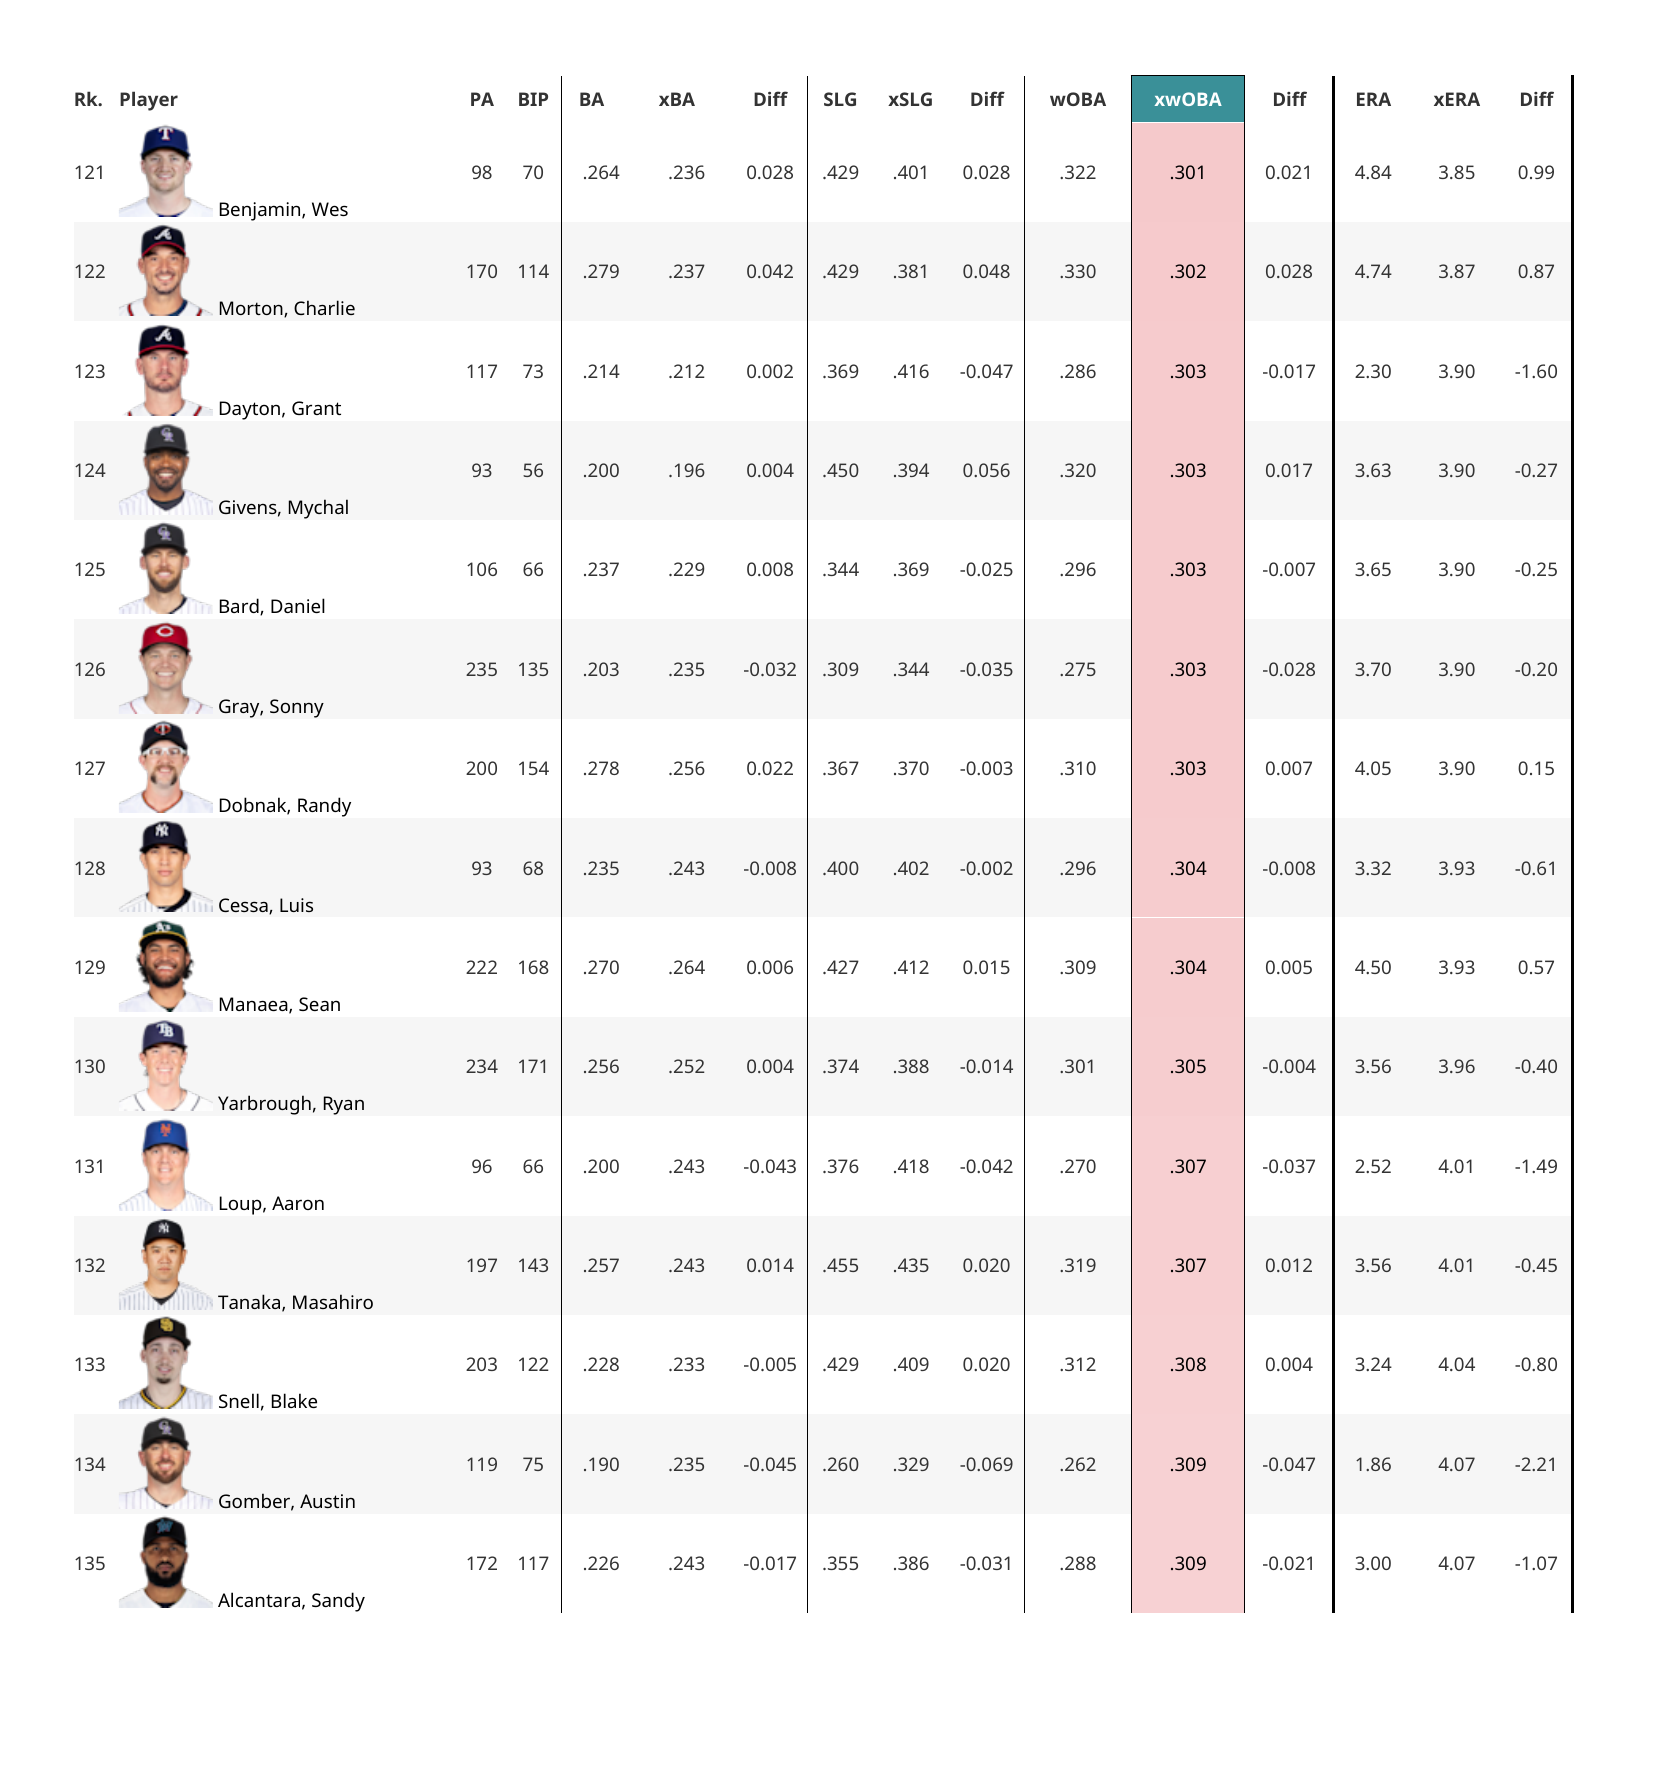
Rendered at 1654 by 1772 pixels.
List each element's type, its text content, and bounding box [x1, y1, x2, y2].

table_cell 121 [74, 123, 119, 222]
table_cell .196 [641, 421, 732, 520]
table_cell -0.047 [949, 321, 1024, 421]
table_header Diff [1245, 75, 1333, 122]
table_cell 0.007 [1245, 719, 1332, 818]
table_cell .229 [641, 520, 732, 619]
table_cell 135 [505, 619, 561, 719]
table_header Diff [732, 75, 808, 122]
picture [118, 818, 213, 912]
table_cell .369 [808, 321, 873, 421]
table_cell .235 [641, 1414, 732, 1514]
table_cell -0.017 [732, 1514, 807, 1613]
picture [118, 520, 213, 614]
table_cell -1.49 [1500, 1116, 1571, 1216]
table_cell .369 [873, 520, 949, 619]
table_cell 126 [74, 619, 119, 719]
table_header xwOBA [1132, 76, 1244, 122]
table_cell .427 [808, 918, 873, 1017]
table_cell 133 [74, 1315, 119, 1414]
table_cell 4.01 [1413, 1116, 1500, 1216]
picture [118, 1315, 213, 1409]
table_cell .312 [1025, 1315, 1131, 1414]
table_cell 129 [74, 918, 119, 1017]
table_cell 0.017 [1245, 421, 1332, 520]
table_cell .402 [873, 818, 949, 917]
table_cell .355 [808, 1514, 873, 1613]
table_cell 135 [74, 1514, 119, 1613]
table_cell .235 [641, 619, 732, 719]
table_cell 235 [458, 619, 505, 719]
table_cell 3.87 [1413, 222, 1500, 321]
table_cell .386 [873, 1514, 949, 1613]
table_cell 0.002 [732, 321, 807, 421]
table_cell 4.01 [1413, 1216, 1500, 1315]
table_cell 117 [458, 321, 505, 421]
table_cell .429 [808, 222, 873, 321]
table_cell .303 [1132, 321, 1244, 421]
table_cell 3.93 [1413, 818, 1500, 917]
table_cell 0.87 [1500, 222, 1571, 321]
table_cell .344 [808, 520, 873, 619]
table_cell .370 [873, 719, 949, 818]
table_cell 0.014 [732, 1216, 807, 1315]
table_cell Gray, Sonny [119, 619, 458, 719]
table_cell .212 [641, 321, 732, 421]
table_cell .257 [562, 1216, 641, 1315]
table_cell .416 [873, 321, 949, 421]
table_cell .409 [873, 1315, 949, 1414]
table_cell .329 [873, 1414, 949, 1514]
table_cell 3.24 [1335, 1315, 1413, 1414]
table_cell .301 [1025, 1017, 1131, 1116]
table_cell -1.60 [1500, 321, 1571, 421]
table_cell .309 [808, 619, 873, 719]
table_cell .303 [1132, 719, 1244, 818]
table_cell .401 [873, 123, 949, 222]
table_cell 3.90 [1413, 520, 1500, 619]
table_cell 0.004 [732, 1017, 807, 1116]
table_cell 4.07 [1413, 1514, 1500, 1613]
table_cell .260 [808, 1414, 873, 1514]
table_cell 119 [458, 1414, 505, 1514]
table_cell -0.047 [1245, 1414, 1332, 1514]
table_cell -0.017 [1245, 321, 1332, 421]
table_cell -0.61 [1500, 818, 1571, 917]
table_cell .264 [562, 123, 641, 222]
table_cell -0.003 [949, 719, 1024, 818]
table_cell .412 [873, 918, 949, 1017]
table_cell 4.05 [1335, 719, 1413, 818]
table_cell .264 [641, 918, 732, 1017]
table_cell 4.74 [1335, 222, 1413, 321]
table_cell -0.021 [1245, 1514, 1332, 1613]
table_cell -0.032 [732, 619, 807, 719]
table_cell .279 [562, 222, 641, 321]
table_cell 124 [74, 421, 119, 520]
table_cell -0.069 [949, 1414, 1024, 1514]
picture [118, 1513, 213, 1608]
table_cell -0.035 [949, 619, 1024, 719]
picture [118, 917, 213, 1012]
table_cell .304 [1132, 818, 1244, 917]
table_cell 0.020 [949, 1216, 1024, 1315]
table_cell .270 [1025, 1116, 1131, 1216]
table_cell .307 [1132, 1116, 1244, 1216]
table_cell .330 [1025, 222, 1131, 321]
table_cell .237 [641, 222, 732, 321]
table_cell .374 [808, 1017, 873, 1116]
table_cell .308 [1132, 1315, 1244, 1414]
table_cell 3.96 [1413, 1017, 1500, 1116]
table_cell .455 [808, 1216, 873, 1315]
picture [118, 420, 213, 515]
table_header BA [561, 75, 641, 122]
table_cell .203 [562, 619, 641, 719]
table_cell 4.07 [1413, 1414, 1500, 1514]
table_cell Bard, Daniel [119, 520, 458, 619]
table_cell .278 [562, 719, 641, 818]
picture [118, 321, 213, 416]
table_cell Snell, Blake [119, 1315, 458, 1414]
table_cell .307 [1132, 1216, 1244, 1315]
table_cell .275 [1025, 619, 1131, 719]
table_cell 0.012 [1245, 1216, 1332, 1315]
table_cell 66 [505, 1116, 561, 1216]
table_cell 123 [74, 321, 119, 421]
table_cell 172 [458, 1514, 505, 1613]
table_cell .200 [562, 421, 641, 520]
table_cell -0.20 [1500, 619, 1571, 719]
table_cell 0.021 [1245, 123, 1332, 222]
table_cell Dobnak, Randy [119, 719, 458, 818]
table_cell 203 [458, 1315, 505, 1414]
table_cell Yarbrough, Ryan [119, 1017, 458, 1116]
table_cell Gomber, Austin [119, 1414, 458, 1514]
table_cell .344 [873, 619, 949, 719]
table_cell .320 [1025, 421, 1131, 520]
table_cell .429 [808, 1315, 873, 1414]
table_cell .450 [808, 421, 873, 520]
picture [118, 1116, 213, 1211]
table_header Diff [949, 75, 1024, 122]
table_cell -0.008 [1245, 818, 1332, 917]
table_cell 0.022 [732, 719, 807, 818]
table_cell 3.65 [1335, 520, 1413, 619]
table_cell .228 [562, 1315, 641, 1414]
table_cell .296 [1025, 520, 1131, 619]
table_cell .319 [1025, 1216, 1131, 1315]
table_cell 4.04 [1413, 1315, 1500, 1414]
table_cell .190 [562, 1414, 641, 1514]
table_cell .235 [562, 818, 641, 917]
table_cell 73 [505, 321, 561, 421]
table_cell 200 [458, 719, 505, 818]
table_cell .303 [1132, 619, 1244, 719]
table_header xSLG [873, 75, 949, 122]
table_cell 3.93 [1413, 918, 1500, 1017]
table_cell -2.21 [1500, 1414, 1571, 1514]
table_cell 132 [74, 1216, 119, 1315]
table_cell 3.70 [1335, 619, 1413, 719]
table_cell 75 [505, 1414, 561, 1514]
table_cell 3.90 [1413, 321, 1500, 421]
table_cell 1.86 [1335, 1414, 1413, 1514]
table_header PA [458, 75, 505, 122]
table_cell -0.031 [949, 1514, 1024, 1613]
table_cell .309 [1025, 918, 1131, 1017]
table_cell 130 [74, 1017, 119, 1116]
table_cell .243 [641, 1116, 732, 1216]
table_cell 3.56 [1335, 1017, 1413, 1116]
table_cell 234 [458, 1017, 505, 1116]
table_cell 3.32 [1335, 818, 1413, 917]
table_cell 197 [458, 1216, 505, 1315]
table_cell 2.52 [1335, 1116, 1413, 1216]
table_cell 0.028 [732, 123, 807, 222]
table_cell Alcantara, Sandy [119, 1514, 458, 1613]
table_cell 98 [458, 123, 505, 222]
table_cell .418 [873, 1116, 949, 1216]
table_cell 0.028 [1245, 222, 1332, 321]
table_cell .233 [641, 1315, 732, 1414]
table_cell -0.045 [732, 1414, 807, 1514]
table_cell 3.90 [1413, 619, 1500, 719]
table_cell -0.007 [1245, 520, 1332, 619]
table_cell 106 [458, 520, 505, 619]
table_cell .303 [1132, 421, 1244, 520]
table_cell .243 [641, 1514, 732, 1613]
table_cell 154 [505, 719, 561, 818]
table_cell 0.048 [949, 222, 1024, 321]
table_cell .286 [1025, 321, 1131, 421]
table_cell 128 [74, 818, 119, 917]
table_cell .288 [1025, 1514, 1131, 1613]
table_cell .256 [562, 1017, 641, 1116]
table_cell .237 [562, 520, 641, 619]
table_cell -0.043 [732, 1116, 807, 1216]
table_cell 3.56 [1335, 1216, 1413, 1315]
table_cell 170 [458, 222, 505, 321]
table_cell .296 [1025, 818, 1131, 917]
table_cell Givens, Mychal [119, 421, 458, 520]
table_cell 114 [505, 222, 561, 321]
table_cell 0.020 [949, 1315, 1024, 1414]
table_cell .243 [641, 1216, 732, 1315]
table_cell 134 [74, 1414, 119, 1514]
table_header ERA [1333, 75, 1413, 122]
table_cell 0.042 [732, 222, 807, 321]
table_cell Loup, Aaron [119, 1116, 458, 1216]
table_cell .256 [641, 719, 732, 818]
table_cell 66 [505, 520, 561, 619]
table_cell 4.50 [1335, 918, 1413, 1017]
table_cell .236 [641, 123, 732, 222]
picture [118, 221, 213, 316]
table_cell .322 [1025, 123, 1131, 222]
table_cell 0.056 [949, 421, 1024, 520]
table_cell Manaea, Sean [119, 918, 458, 1017]
table_cell .243 [641, 818, 732, 917]
table_cell .367 [808, 719, 873, 818]
table_cell -0.042 [949, 1116, 1024, 1216]
table_cell -0.45 [1500, 1216, 1571, 1315]
table_cell -0.002 [949, 818, 1024, 917]
picture [118, 1016, 213, 1111]
table_cell 0.15 [1500, 719, 1571, 818]
table_cell 131 [74, 1116, 119, 1216]
table_cell -0.004 [1245, 1017, 1332, 1116]
picture [118, 1215, 213, 1310]
table_cell 0.006 [732, 918, 807, 1017]
table_cell -0.037 [1245, 1116, 1332, 1216]
table_cell 56 [505, 421, 561, 520]
table_header xERA [1413, 75, 1500, 122]
table_cell -0.014 [949, 1017, 1024, 1116]
table_cell .305 [1132, 1017, 1244, 1116]
table_cell -0.25 [1500, 520, 1571, 619]
table_cell 93 [458, 421, 505, 520]
table_header wOBA [1024, 75, 1131, 122]
table_cell .435 [873, 1216, 949, 1315]
table_cell 0.005 [1245, 918, 1332, 1017]
table_cell 2.30 [1335, 321, 1413, 421]
table_cell 0.028 [949, 123, 1024, 222]
picture [118, 1414, 213, 1509]
table_cell .301 [1132, 123, 1244, 222]
table_header Rk. [74, 75, 119, 122]
table_header BIP [505, 75, 561, 122]
table_cell Morton, Charlie [119, 222, 458, 321]
table_cell .400 [808, 818, 873, 917]
table_cell 0.57 [1500, 918, 1571, 1017]
table_cell .429 [808, 123, 873, 222]
table_cell 171 [505, 1017, 561, 1116]
table_cell 93 [458, 818, 505, 917]
table_cell 0.004 [732, 421, 807, 520]
table_cell 4.84 [1335, 123, 1413, 222]
table_header SLG [808, 75, 873, 122]
table_cell .394 [873, 421, 949, 520]
table_cell 0.015 [949, 918, 1024, 1017]
table_cell -0.40 [1500, 1017, 1571, 1116]
table_cell 3.90 [1413, 421, 1500, 520]
table_cell -0.025 [949, 520, 1024, 619]
table_cell .376 [808, 1116, 873, 1216]
table_cell -1.07 [1500, 1514, 1571, 1613]
table_cell .262 [1025, 1414, 1131, 1514]
picture [118, 718, 213, 813]
table_cell .304 [1132, 918, 1244, 1017]
table_cell .226 [562, 1514, 641, 1613]
table_cell 117 [505, 1514, 561, 1613]
table_cell 0.004 [1245, 1315, 1332, 1414]
table_cell Dayton, Grant [119, 321, 458, 421]
table_cell 127 [74, 719, 119, 818]
table_cell 3.90 [1413, 719, 1500, 818]
table_cell -0.008 [732, 818, 807, 917]
table_cell .252 [641, 1017, 732, 1116]
table_cell -0.80 [1500, 1315, 1571, 1414]
table_header Player [119, 75, 458, 122]
table_header Diff [1500, 75, 1571, 122]
table_cell .214 [562, 321, 641, 421]
table_cell -0.005 [732, 1315, 807, 1414]
table_cell 96 [458, 1116, 505, 1216]
table_cell 70 [505, 123, 561, 222]
table_header xBA [641, 75, 732, 122]
table_cell 143 [505, 1216, 561, 1315]
picture [118, 122, 213, 217]
table_cell .310 [1025, 719, 1131, 818]
table_cell .309 [1132, 1414, 1244, 1514]
table_cell Cessa, Luis [119, 818, 458, 917]
table_cell .302 [1132, 222, 1244, 321]
table_cell .381 [873, 222, 949, 321]
table_cell 168 [505, 918, 561, 1017]
table_cell 3.85 [1413, 123, 1500, 222]
table_cell 122 [505, 1315, 561, 1414]
table_cell .303 [1132, 520, 1244, 619]
table_cell Tanaka, Masahiro [119, 1216, 458, 1315]
table_cell -0.028 [1245, 619, 1332, 719]
table_cell .309 [1132, 1514, 1244, 1613]
table_cell Benjamin, Wes [119, 123, 458, 222]
table_cell 0.008 [732, 520, 807, 619]
table_cell 0.99 [1500, 123, 1571, 222]
table_cell .270 [562, 918, 641, 1017]
table_cell -0.27 [1500, 421, 1571, 520]
table_cell 125 [74, 520, 119, 619]
table_cell 122 [74, 222, 119, 321]
table_cell 68 [505, 818, 561, 917]
table_cell .200 [562, 1116, 641, 1216]
table_cell 3.00 [1335, 1514, 1413, 1613]
table_cell .388 [873, 1017, 949, 1116]
table_cell 222 [458, 918, 505, 1017]
table_cell 3.63 [1335, 421, 1413, 520]
picture [118, 619, 213, 714]
